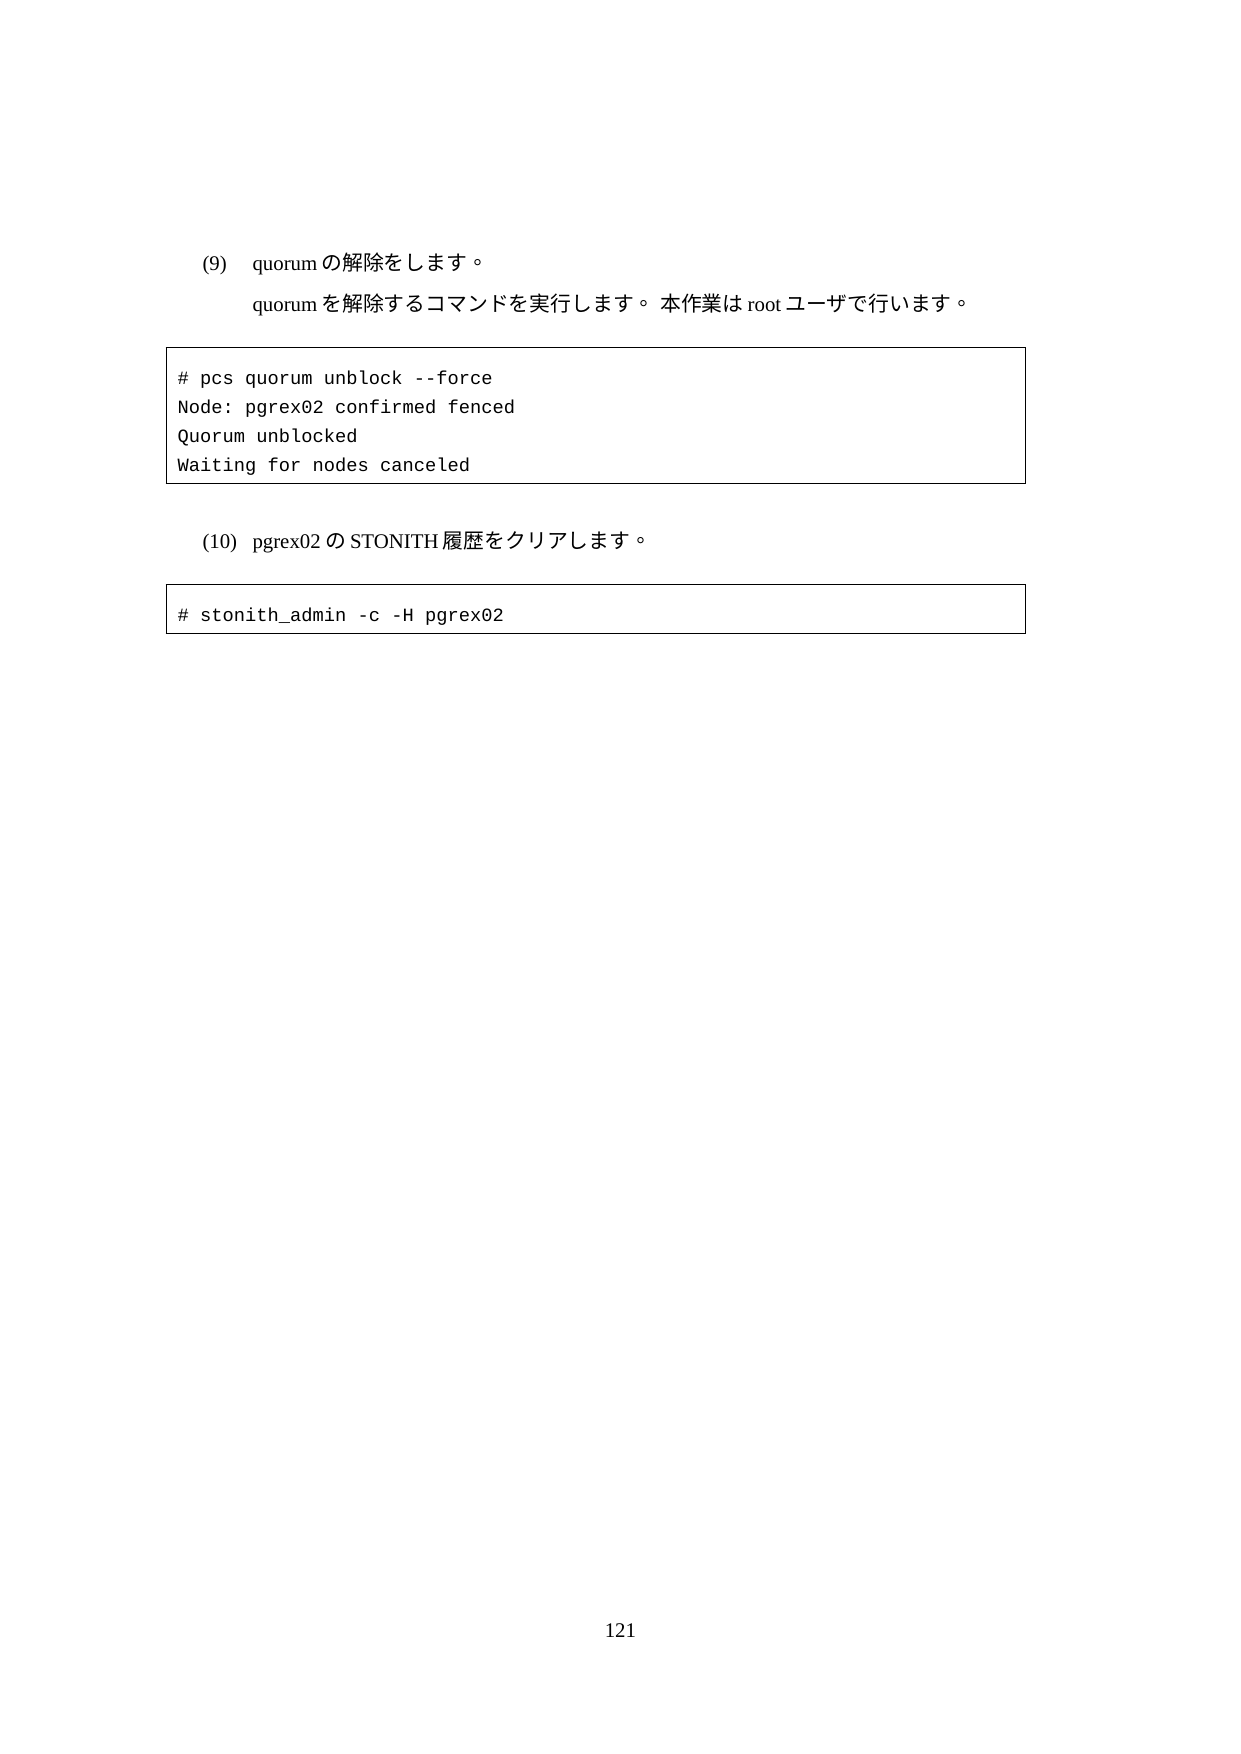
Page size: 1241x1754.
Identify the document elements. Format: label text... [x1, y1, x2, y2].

table_header # stonith_admin -c -H pgrex02 [167, 585, 1025, 633]
list quorumの解除をします。 [202, 248, 1063, 277]
list pgrex02のSTONITH履歴をクリアします。 [202, 526, 1054, 555]
list quorumを解除するコマンドを実行します。 本作業はrootユーザで行います。 [202, 289, 1063, 318]
table_header # pcs quorum unblock --force Node: pgrex02 confirmed fenced Quorum unblocked Waiting for nodes canceled [167, 348, 1025, 483]
